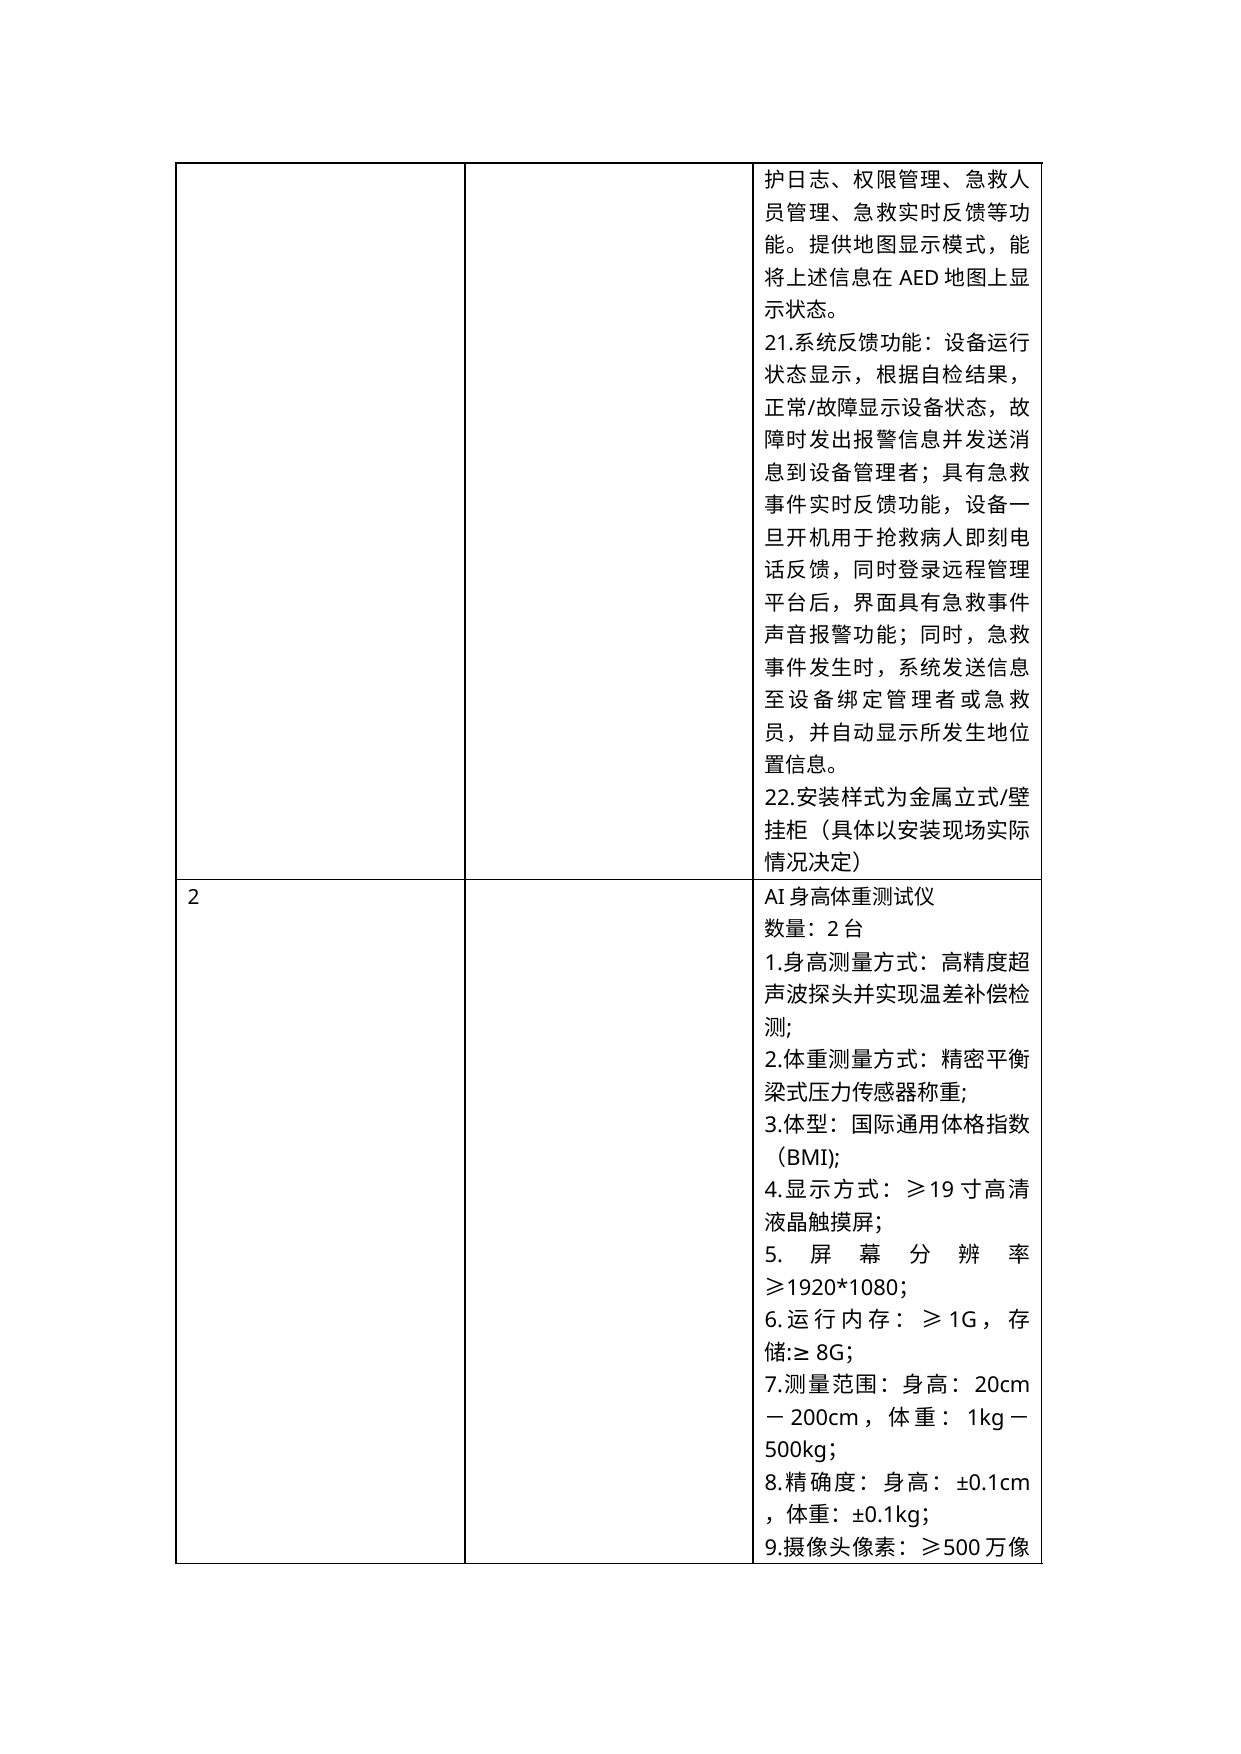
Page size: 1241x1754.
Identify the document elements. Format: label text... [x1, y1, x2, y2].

table_cell 1 [177, 164, 464, 878]
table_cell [754, 164, 1041, 878]
table_cell [466, 880, 752, 1563]
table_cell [754, 880, 1041, 1563]
table_cell [466, 164, 752, 878]
table_cell 2 [177, 880, 464, 1563]
